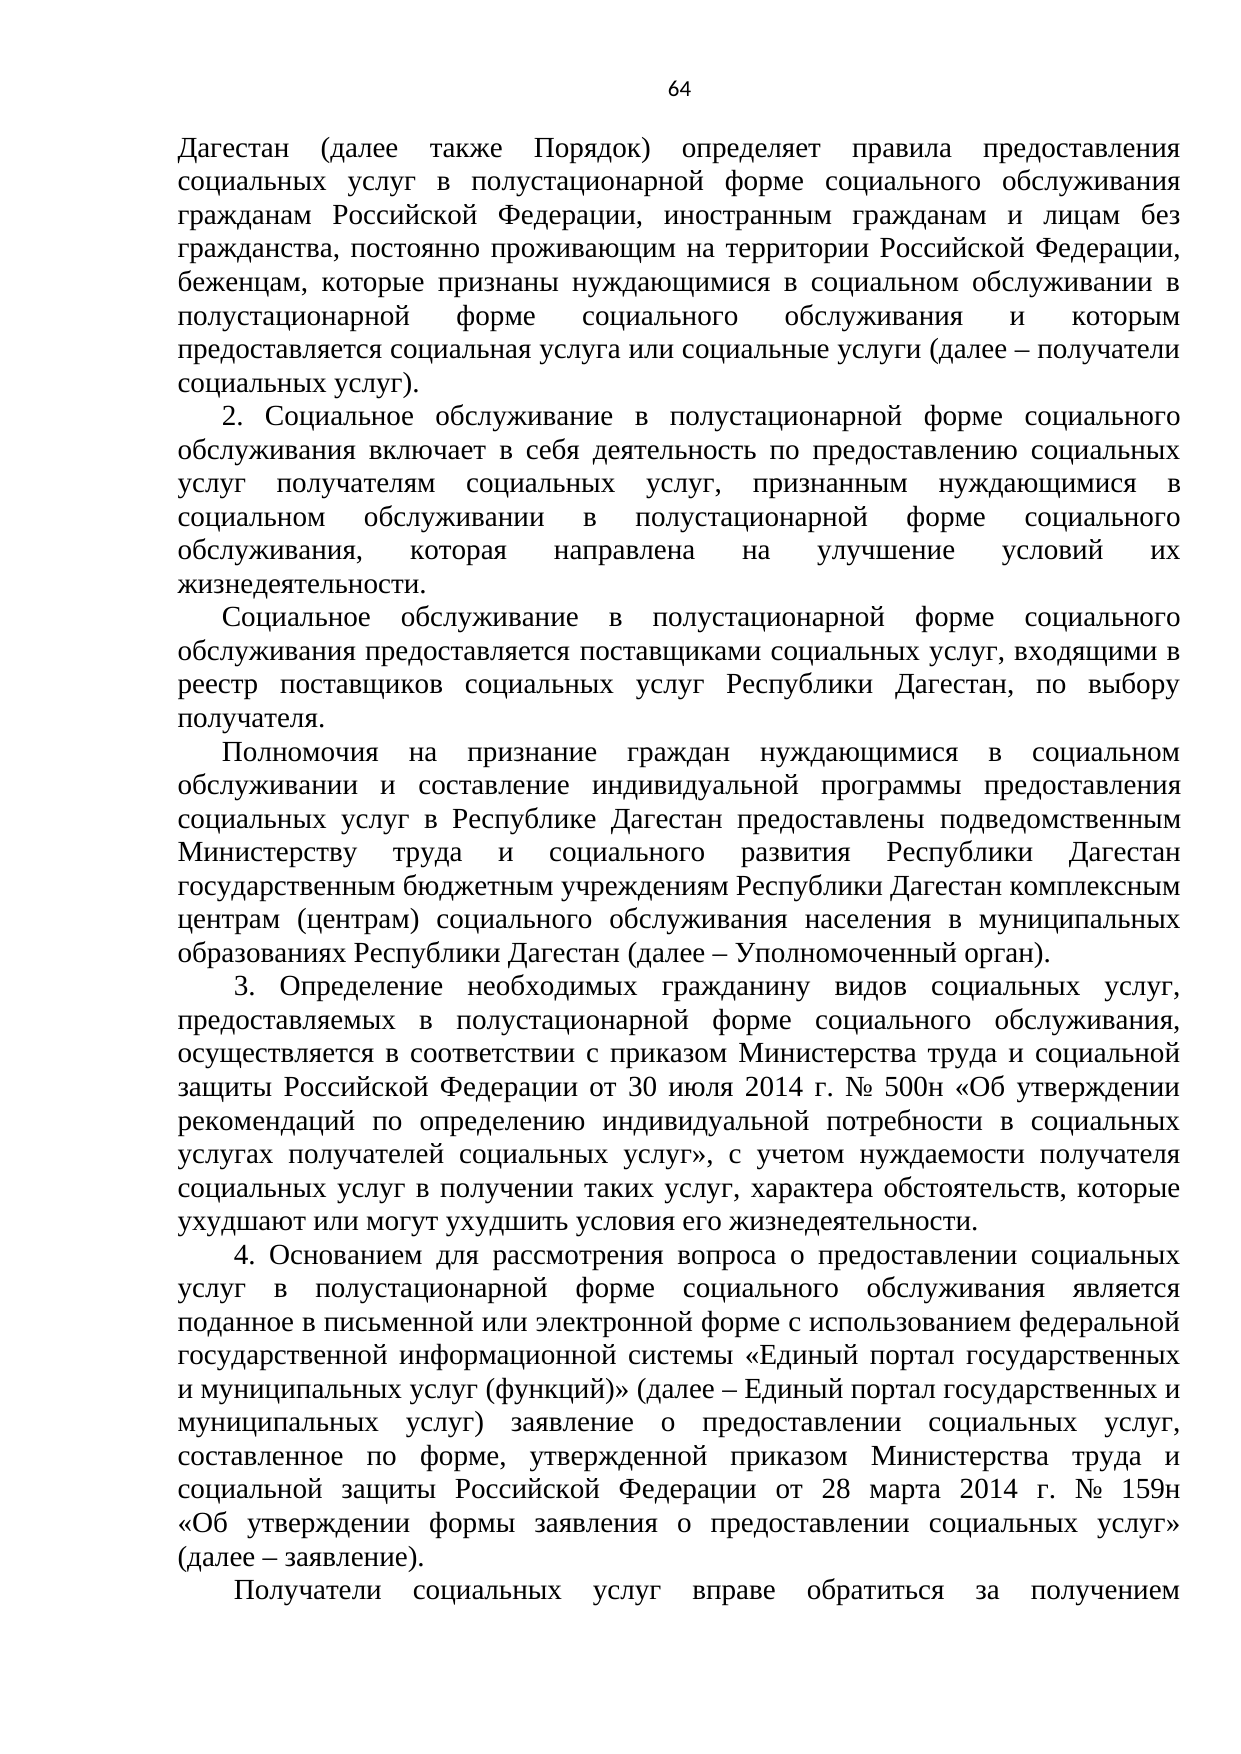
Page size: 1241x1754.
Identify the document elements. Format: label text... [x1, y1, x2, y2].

text Социальное обслуживание в полустационарной форме социального обслуживания предоставляется поставщиками социальных услуг, входящими в реестр поставщиков социальных услуг Республики Дагестан, по выбору получателя. [177, 599, 1181, 734]
text 2. Социальное обслуживание в полустационарной форме социального обслуживания включает в себя деятельность по предоставлению социальных услуг получателям социальных услуг, признанным нуждающимися в социальном обслуживании в полустационарной форме социального обслуживания, которая направлена на улучшение условий их жизнедеятельности. [177, 398, 1181, 599]
text 3. Определение необходимых гражданину видов социальных услуг, предоставляемых в полустационарной форме социального обслуживания, осуществляется в соответствии с приказом Министерства труда и социальной защиты Российской Федерации от 30 июля 2014 г. № 500н «Об утверждении рекомендаций по определению индивидуальной потребности в социальных услугах получателей социальных услуг», с учетом нуждаемости получателя социальных услуг в получении таких услуг, характера обстоятельств, которые ухудшают или могут ухудшить условия его жизнедеятельности. [177, 968, 1181, 1237]
text 4. Основанием для рассмотрения вопроса о предоставлении социальных услуг в полустационарной форме социального обслуживания является поданное в письменной или электронной форме с использованием федеральной государственной информационной системы «Единый портал государственных и муниципальных услуг (функций)» (далее – Единый портал государственных и муниципальных услуг) заявление о предоставлении социальных услуг, составленное по форме, утвержденной приказом Министерства труда и социальной защиты Российской Федерации от 28 марта 2014 г. № 159н «Об утверждении формы заявления о предоставлении социальных услуг» (далее – заявление). [177, 1237, 1181, 1572]
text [177, 1572, 1181, 1606]
text Полномочия на признание граждан нуждающимися в социальном обслуживании и составление индивидуальной программы предоставления социальных услуг в Республике Дагестан предоставлены подведомственным Министерству труда и социального развития Республики Дагестан государственным бюджетным учреждениям Республики Дагестан комплексным центрам (центрам) социального обслуживания населения в муниципальных образованиях Республики Дагестан (далее – Уполномоченный орган). [177, 734, 1181, 968]
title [177, 130, 1181, 398]
